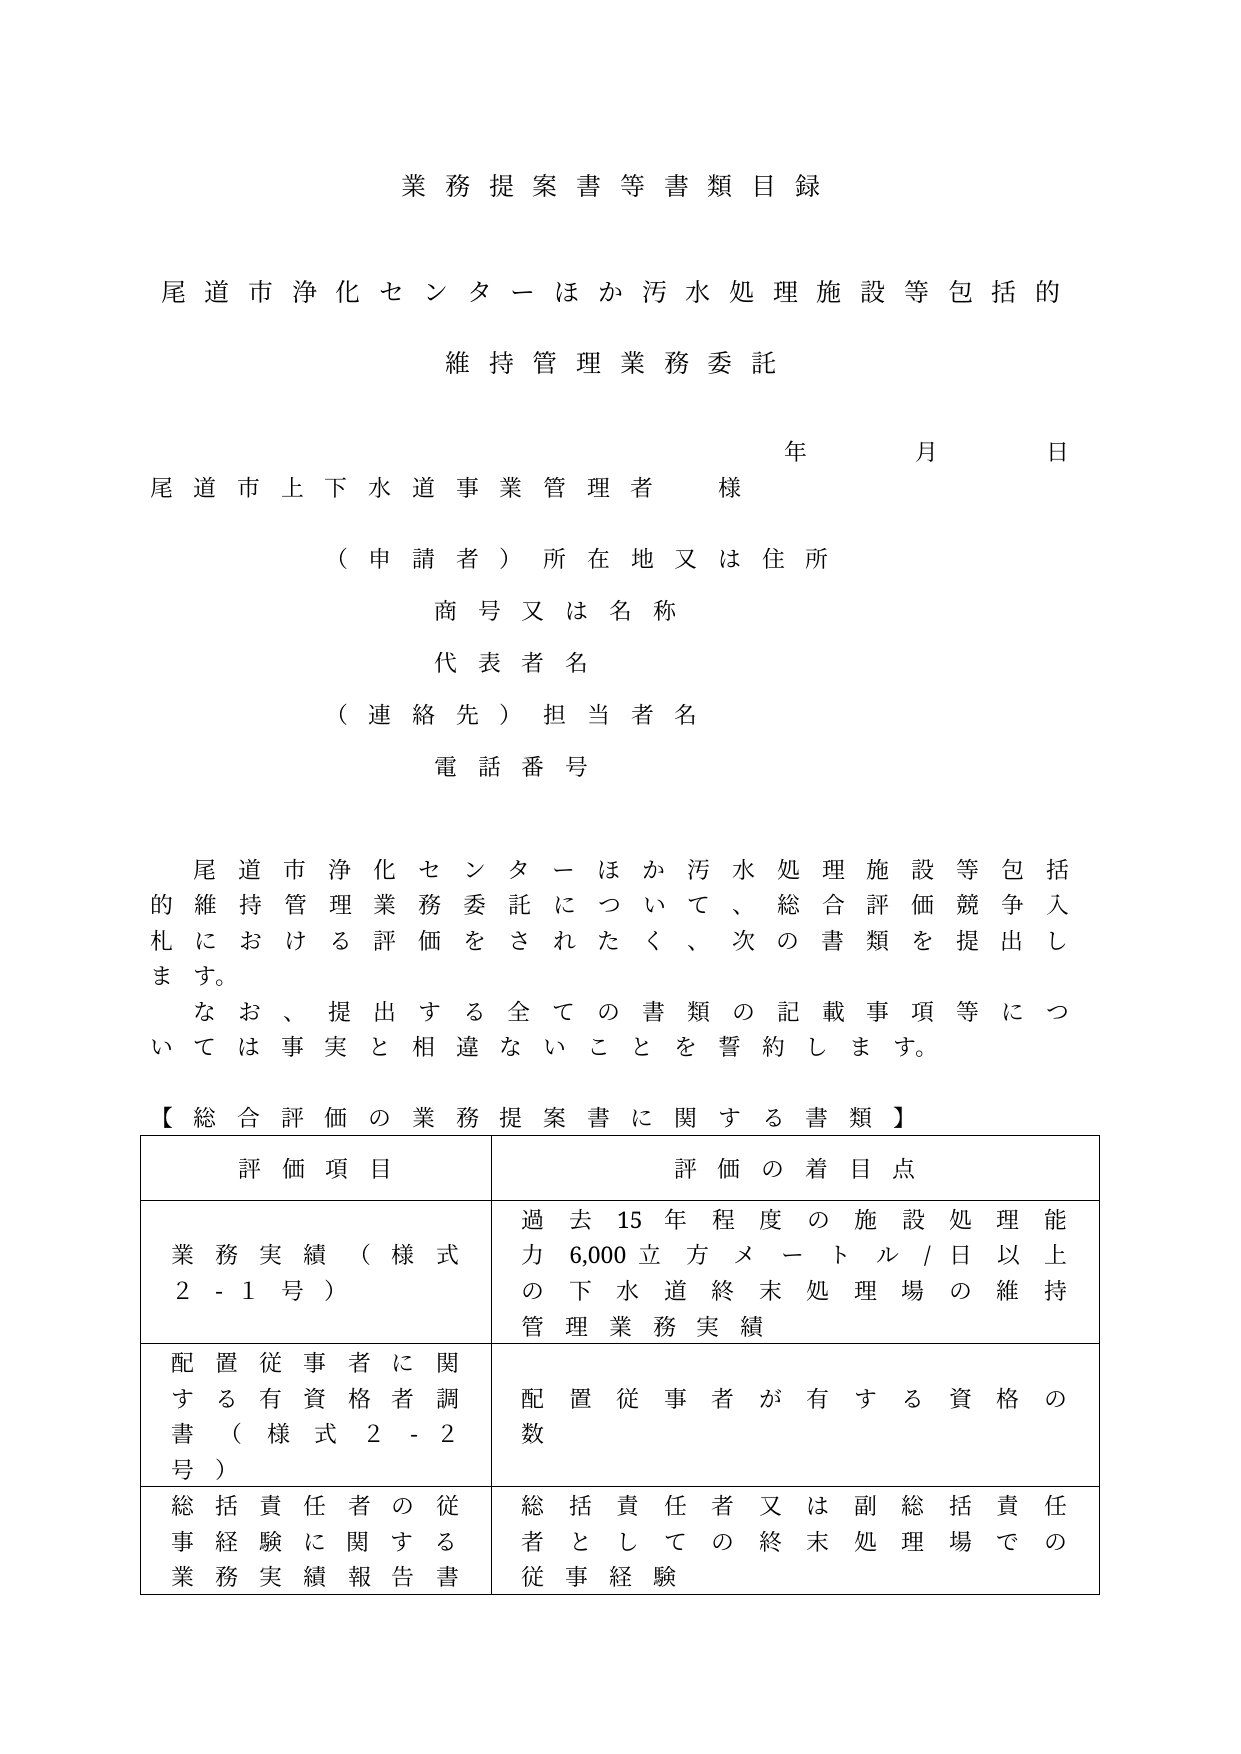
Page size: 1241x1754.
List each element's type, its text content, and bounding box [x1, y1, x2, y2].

table_header 評価の着目点 [492, 1136, 1099, 1200]
text 電話番号 [150, 747, 1090, 783]
table_cell 配置従事者が有する資格の数 [492, 1344, 1099, 1486]
text 【総合評価の業務提案書に関する書類】 [150, 1099, 1090, 1135]
table_cell 配置従事者に関する有資格者調書（様式２-２号） [141, 1344, 491, 1486]
text （申請者）所在地又は住所 [150, 539, 1090, 575]
text （連絡先）担当者名 [150, 695, 1090, 731]
text 業務提案書等書類目録 [150, 149, 1090, 220]
table_cell 業務実績（様式２-１号） [141, 1201, 491, 1343]
text 代表者名 [150, 643, 1090, 679]
text 尾道市上下水道事業管理者 様 [150, 468, 1090, 504]
table_cell 過去15年程度の施設処理能力6,000立方メートル/日以上の下水道終末処理場の維持管理業務実績 [492, 1201, 1099, 1343]
text 商号又は名称 [150, 591, 1090, 627]
table_header 評価項目 [141, 1136, 491, 1200]
text なお、提出する全ての書類の記載事項等については事実と相違ないことを誓約します。 [150, 993, 1090, 1064]
text 尾道市浄化センターほか汚水処理施設等包括的維持管理業務委託 [150, 255, 1090, 397]
text 尾道市浄化センターほか汚水処理施設等包括的維持管理業務委託について、総合評価競争入札における評価をされたく、次の書類を提出します。 [150, 851, 1090, 993]
text 年 月 日 [150, 433, 1090, 468]
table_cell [492, 1487, 1099, 1594]
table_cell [141, 1487, 491, 1594]
